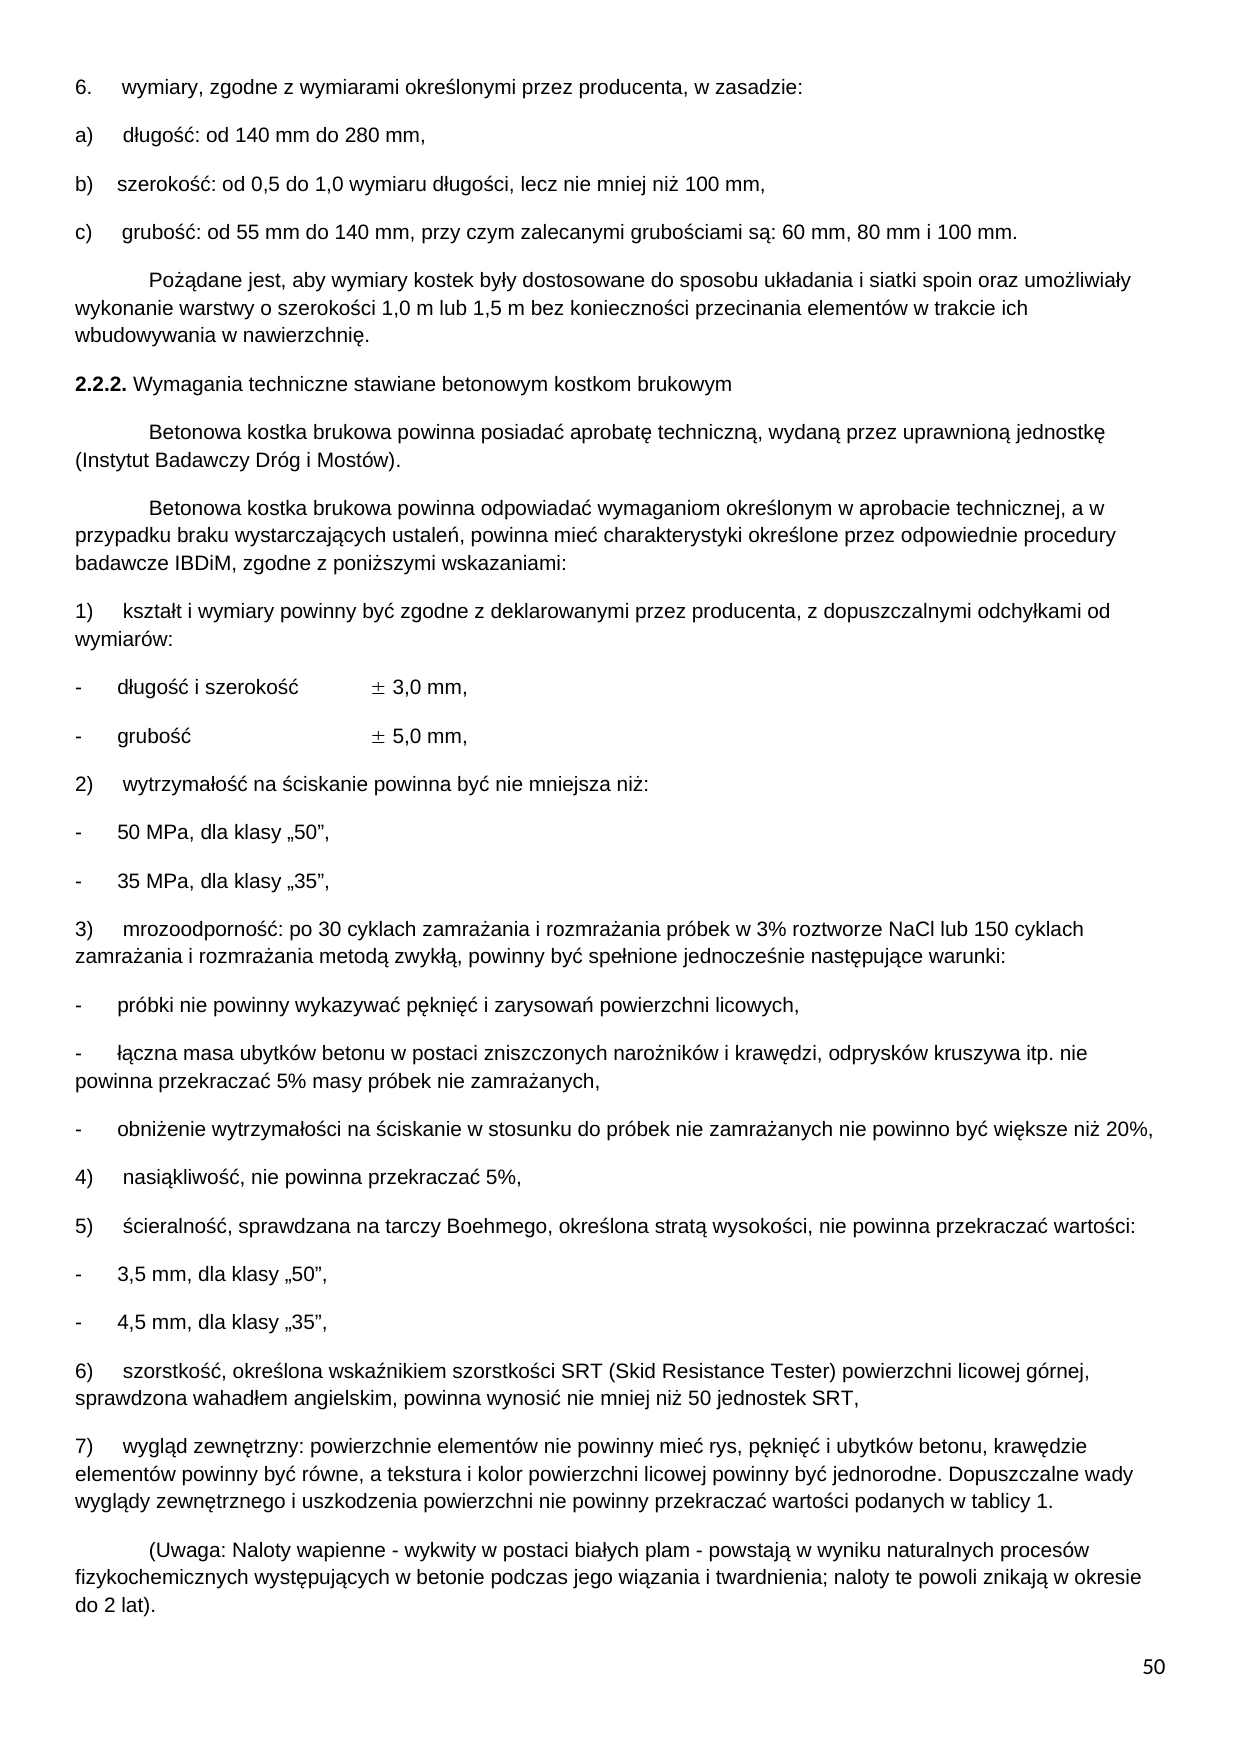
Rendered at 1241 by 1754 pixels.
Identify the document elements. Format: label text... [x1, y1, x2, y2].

text Betonowa kostka brukowa powinna posiadać aprobatę techniczną, wydaną przez uprawnioną jednostkę (Instytut Badawczy Dróg i Mostów). [75, 420, 1165, 471]
text - 35 MPa, dla klasy „35”, [75, 868, 1165, 892]
text b) szerokość: od 0,5 do 1,0 wymiaru długości, lecz nie mniej niż 100 mm, [75, 172, 1165, 196]
text - obniżenie wytrzymałości na ściskanie w stosunku do próbek nie zamrażanych nie powinno być większe niż 20%, [75, 1117, 1165, 1141]
text Pożądane jest, aby wymiary kostek były dostosowane do sposobu układania i siatki spoin oraz umożliwiały wykonanie warstwy o szerokości 1,0 m lub 1,5 m bez konieczności przecinania elementów w trakcie ich wbudowywania w nawierzchnię. [75, 268, 1165, 347]
text 2) wytrzymałość na ściskanie powinna być nie mniejsza niż: [75, 772, 1165, 796]
text a) długość: od 140 mm do 280 mm, [75, 123, 1165, 147]
text 5) ścieralność, sprawdzana na tarczy Boehmego, określona stratą wysokości, nie powinna przekraczać wartości: [75, 1213, 1165, 1237]
text 6. wymiary, zgodne z wymiarami określonymi przez producenta, w zasadzie: [75, 75, 1165, 99]
text Betonowa kostka brukowa powinna odpowiadać wymaganiom określonym w aprobacie technicznej, a w przypadku braku wystarczających ustaleń, powinna mieć charakterystyki określone przez odpowiednie procedury badawcze IBDiM, zgodne z poniższymi wskazaniami: [75, 496, 1165, 575]
text 2.2.2. Wymagania techniczne stawiane betonowym kostkom brukowym [75, 372, 1165, 396]
text 1) kształt i wymiary powinny być zgodne z deklarowanymi przez producenta, z dopuszczalnymi odchyłkami od wymiarów: [75, 599, 1165, 651]
text - 3,5 mm, dla klasy „50”, [75, 1262, 1165, 1286]
text - grubość 5,0 mm, [75, 723, 1165, 747]
text - łączna masa ubytków betonu w postaci zniszczonych narożników i krawędzi, odprysków kruszywa itp. nie powinna przekraczać 5% masy próbek nie zamrażanych, [75, 1041, 1165, 1092]
text 7) wygląd zewnętrzny: powierzchnie elementów nie powinny mieć rys, pęknięć i ubytków betonu, krawędzie elementów powinny być równe, a tekstura i kolor powierzchni licowej powinny być jednorodne. Dopuszczalne wady wyglądy zewnętrznego i uszkodzenia powierzchni nie powinny przekraczać wartości podanych w tablicy 1. [75, 1434, 1165, 1513]
text 6) szorstkość, określona wskaźnikiem szorstkości SRT (Skid Resistance Tester) powierzchni licowej górnej, sprawdzona wahadłem angielskim, powinna wynosić nie mniej niż 50 jednostek SRT, [75, 1358, 1165, 1410]
text - 50 MPa, dla klasy „50”, [75, 820, 1165, 844]
text (Uwaga: Naloty wapienne - wykwity w postaci białych plam - powstają w wyniku naturalnych procesów fizykochemicznych występujących w betonie podczas jego wiązania i twardnienia; naloty te powoli znikają w okresie do 2 lat). [75, 1538, 1165, 1617]
text c) grubość: od 55 mm do 140 mm, przy czym zalecanymi grubościami są: 60 mm, 80 mm i 100 mm. [75, 220, 1165, 244]
text 4) nasiąkliwość, nie powinna przekraczać 5%, [75, 1165, 1165, 1189]
text - 4,5 mm, dla klasy „35”, [75, 1310, 1165, 1334]
text 3) mrozoodporność: po 30 cyklach zamrażania i rozmrażania próbek w 3% roztworze NaCl lub 150 cyklach zamrażania i rozmrażania metodą zwykłą, powinny być spełnione jednocześnie następujące warunki: [75, 917, 1165, 968]
text - długość i szerokość 3,0 mm, [75, 675, 1165, 699]
text - próbki nie powinny wykazywać pęknięć i zarysowań powierzchni licowych, [75, 993, 1165, 1017]
